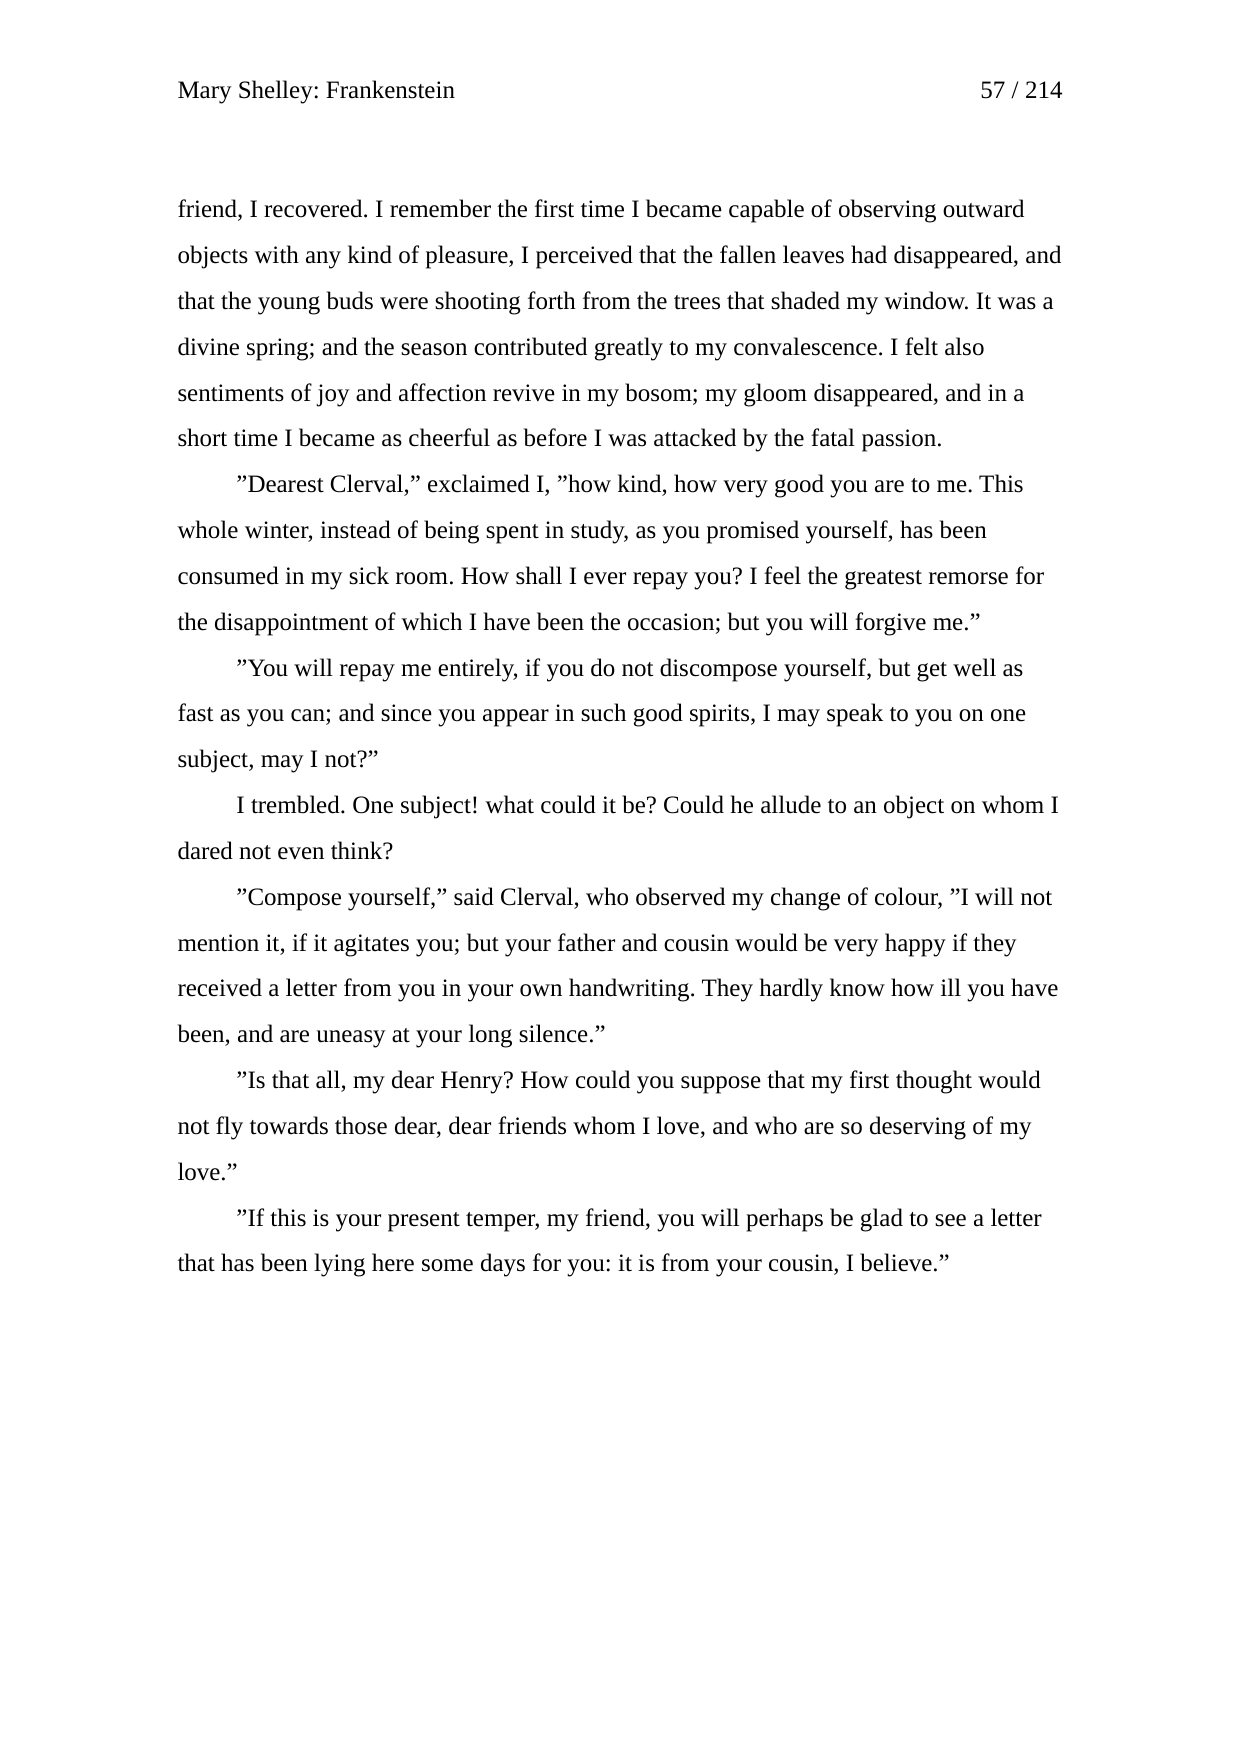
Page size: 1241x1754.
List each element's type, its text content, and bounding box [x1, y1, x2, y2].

text ”Compose yourself,” said Clerval, who observed my change of colour, ”I will not mention it, if it agitates you; but your father and cousin would be very happy if they received a letter from you in your own handwriting. They hardly know how ill you have been, and are uneasy at your long silence.” [177, 865, 1063, 1048]
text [177, 177, 1063, 452]
text ”You will repay me entirely, if you do not discompose yourself, but get well as fast as you can; and since you appear in such good spirits, I may speak to you on one subject, may I not?” [177, 636, 1063, 773]
text ”If this is your present temper, my friend, you will perhaps be glad to see a letter that has been lying here some days for you: it is from your cousin, I believe.” [177, 1186, 1063, 1277]
text ”Is that all, my dear Henry? How could you suppose that my first thought would not fly towards those dear, dear friends whom I love, and who are so deserving of my love.” [177, 1048, 1063, 1186]
text I trembled. One subject! what could it be? Could he allude to an object on whom I dared not even think? [177, 773, 1063, 865]
text ”Dearest Clerval,” exclaimed I, ”how kind, how very good you are to me. This whole winter, instead of being spent in study, as you promised yourself, has been consumed in my sick room. How shall I ever repay you? I feel the greatest remorse for the disappointment of which I have been the occasion; but you will forgive me.” [177, 452, 1063, 636]
